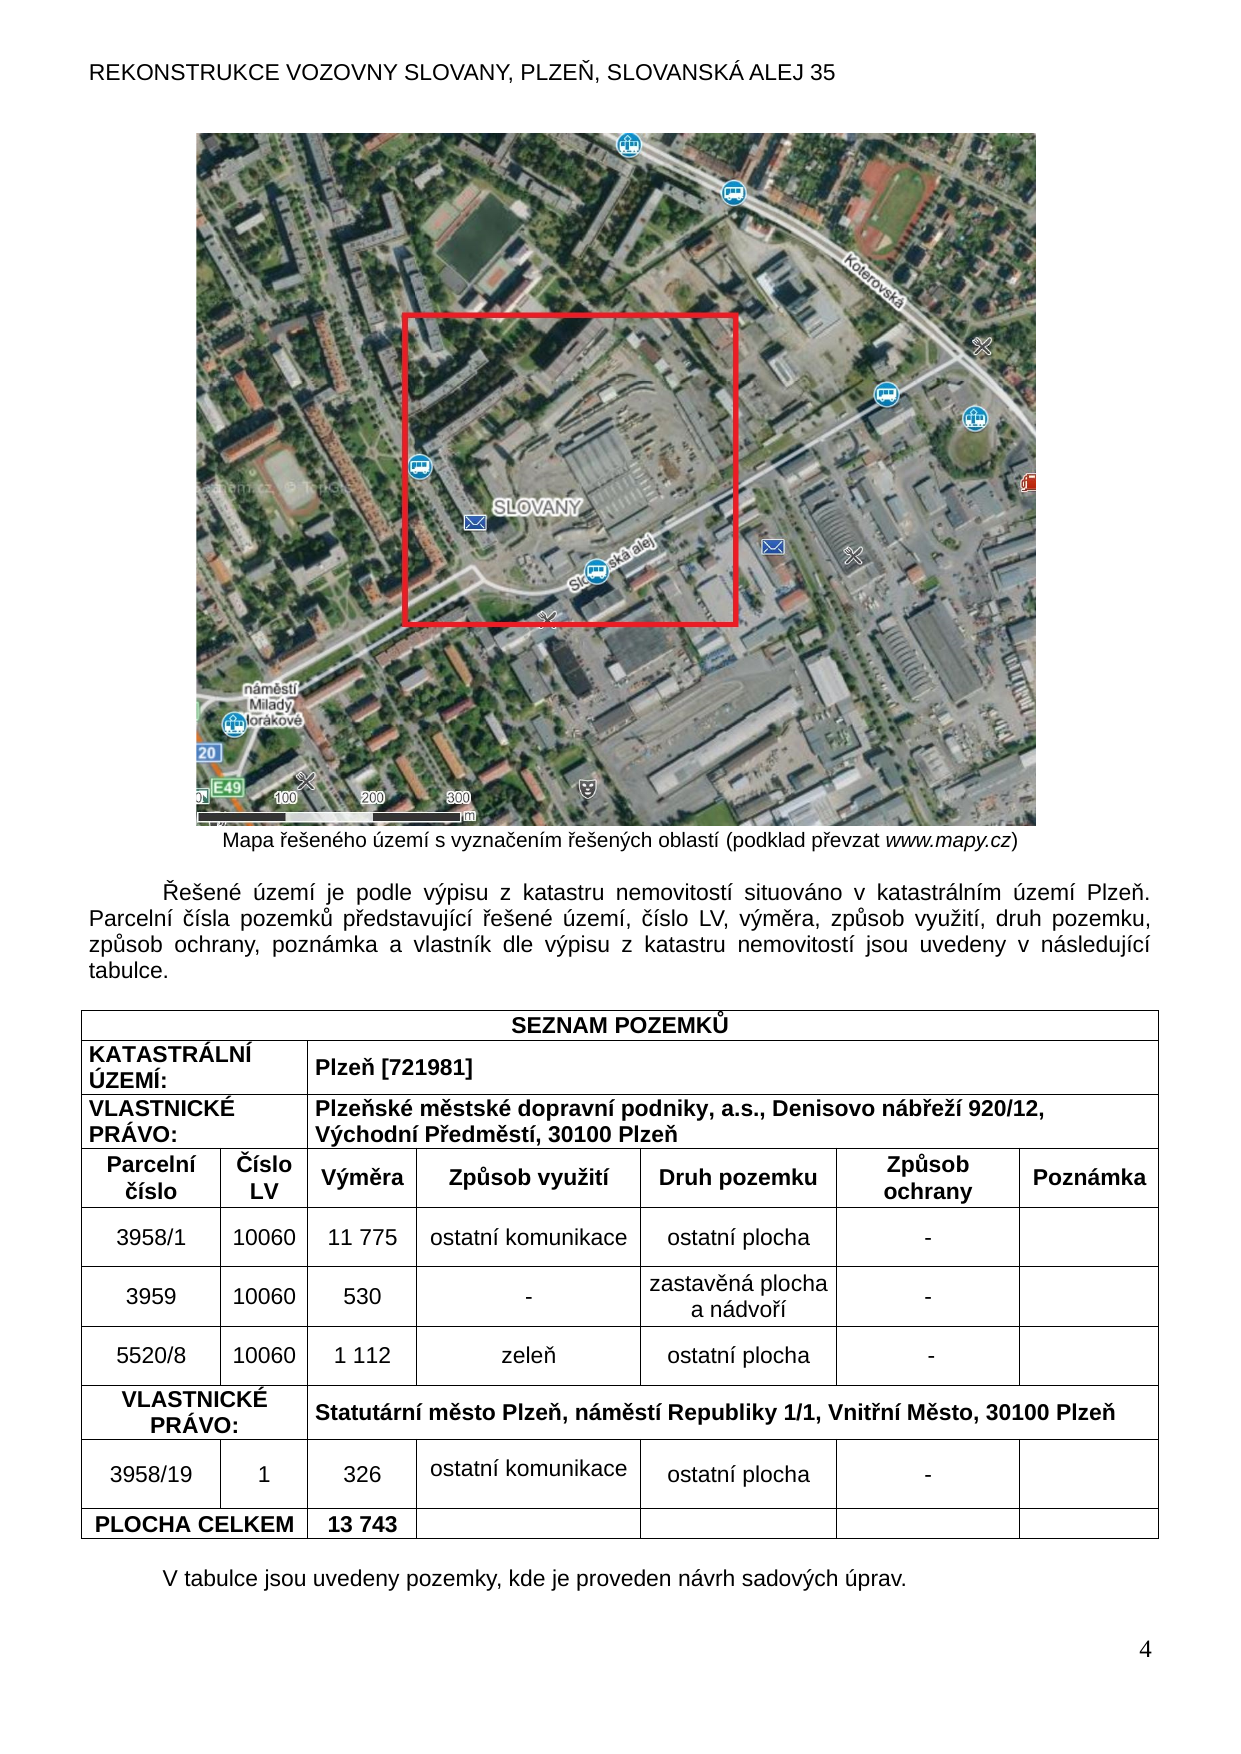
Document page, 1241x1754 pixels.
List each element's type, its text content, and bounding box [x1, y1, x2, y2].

table_cell Plzeňské městské dopravní podniky, a.s., Denisovo nábřeží 920/12, Východní Předměstí, 30100 Plzeň [308, 1095, 1158, 1147]
table_cell ostatní komunikace [417, 1208, 640, 1266]
table_cell 11 775 [308, 1208, 416, 1266]
table_cell Druh pozemku [641, 1149, 836, 1207]
table_cell 1 [221, 1440, 307, 1508]
table_cell 3959 [82, 1267, 220, 1326]
table_cell 3958/1 [82, 1208, 220, 1266]
table_cell ostatní komunikace [417, 1440, 640, 1508]
table_cell [417, 1509, 640, 1538]
table_cell Číslo LV [221, 1149, 307, 1207]
table_cell 10060 [221, 1208, 307, 1266]
table_cell [1020, 1327, 1158, 1385]
table_cell Poznámka [1020, 1149, 1158, 1207]
table_cell - [837, 1267, 1019, 1326]
text Řešené území je podle výpisu z katastru nemovitostí situováno v katastrálním území Plzeň. Parcelní čísla pozemků představující řešené území, číslo LV, výměra, způsob využití, druh pozemku, způsob ochrany, poznámka a vlastník dle výpisu z katastru nemovitostí jsou uvedeny v následující tabulce. [89, 878, 1152, 984]
table_cell 10060 [221, 1267, 307, 1326]
table_cell 10060 [221, 1327, 307, 1385]
table_cell 5520/8 [82, 1327, 220, 1385]
text Mapa řešeného území s vyznačením řešených oblastí (podklad převzat www.mapy.cz) [89, 828, 1152, 852]
table_cell Plzeň [721981] [308, 1041, 1158, 1094]
table_cell Statutární město Plzeň, náměstí Republiky 1/1, Vnitřní Město, 30100 Plzeň [308, 1386, 1158, 1439]
table_cell Způsob využití [417, 1149, 640, 1207]
table_cell VLASTNICKÉ PRÁVO: [82, 1386, 307, 1439]
table_cell 326 [308, 1440, 416, 1508]
table_cell [1020, 1509, 1158, 1538]
table_cell ostatní plocha [641, 1327, 836, 1385]
table_cell - [837, 1440, 1019, 1508]
table_cell PLOCHA CELKEM [82, 1509, 307, 1538]
table_cell Parcelní číslo [82, 1149, 220, 1207]
table_cell [1020, 1208, 1158, 1266]
table_cell [1020, 1440, 1158, 1508]
table_cell - [837, 1208, 1019, 1266]
table_cell - [837, 1327, 1019, 1385]
table_cell [641, 1509, 836, 1538]
table_cell 3958/19 [82, 1440, 220, 1508]
table_cell VLASTNICKÉ PRÁVO: [82, 1095, 307, 1147]
picture [196, 133, 1036, 824]
table_header SEZNAM POZEMKŮ [82, 1011, 1158, 1040]
table_cell Způsob ochrany [837, 1149, 1019, 1207]
table_cell zastavěná plocha a nádvoří [641, 1267, 836, 1326]
text V tabulce jsou uvedeny pozemky, kde je proveden návrh sadových úprav. [89, 1565, 1152, 1591]
table_cell KATASTRÁLNÍ ÚZEMÍ: [82, 1041, 307, 1094]
table_cell ostatní plocha [641, 1208, 836, 1266]
table_cell Výměra [308, 1149, 416, 1207]
table_cell zeleň [417, 1327, 640, 1385]
table_cell 1 112 [308, 1327, 416, 1385]
table_cell 530 [308, 1267, 416, 1326]
table_cell [1020, 1267, 1158, 1326]
table_cell 13 743 [308, 1509, 416, 1538]
table_cell ostatní plocha [641, 1440, 836, 1508]
table_cell - [417, 1267, 640, 1326]
table_cell [837, 1509, 1019, 1538]
